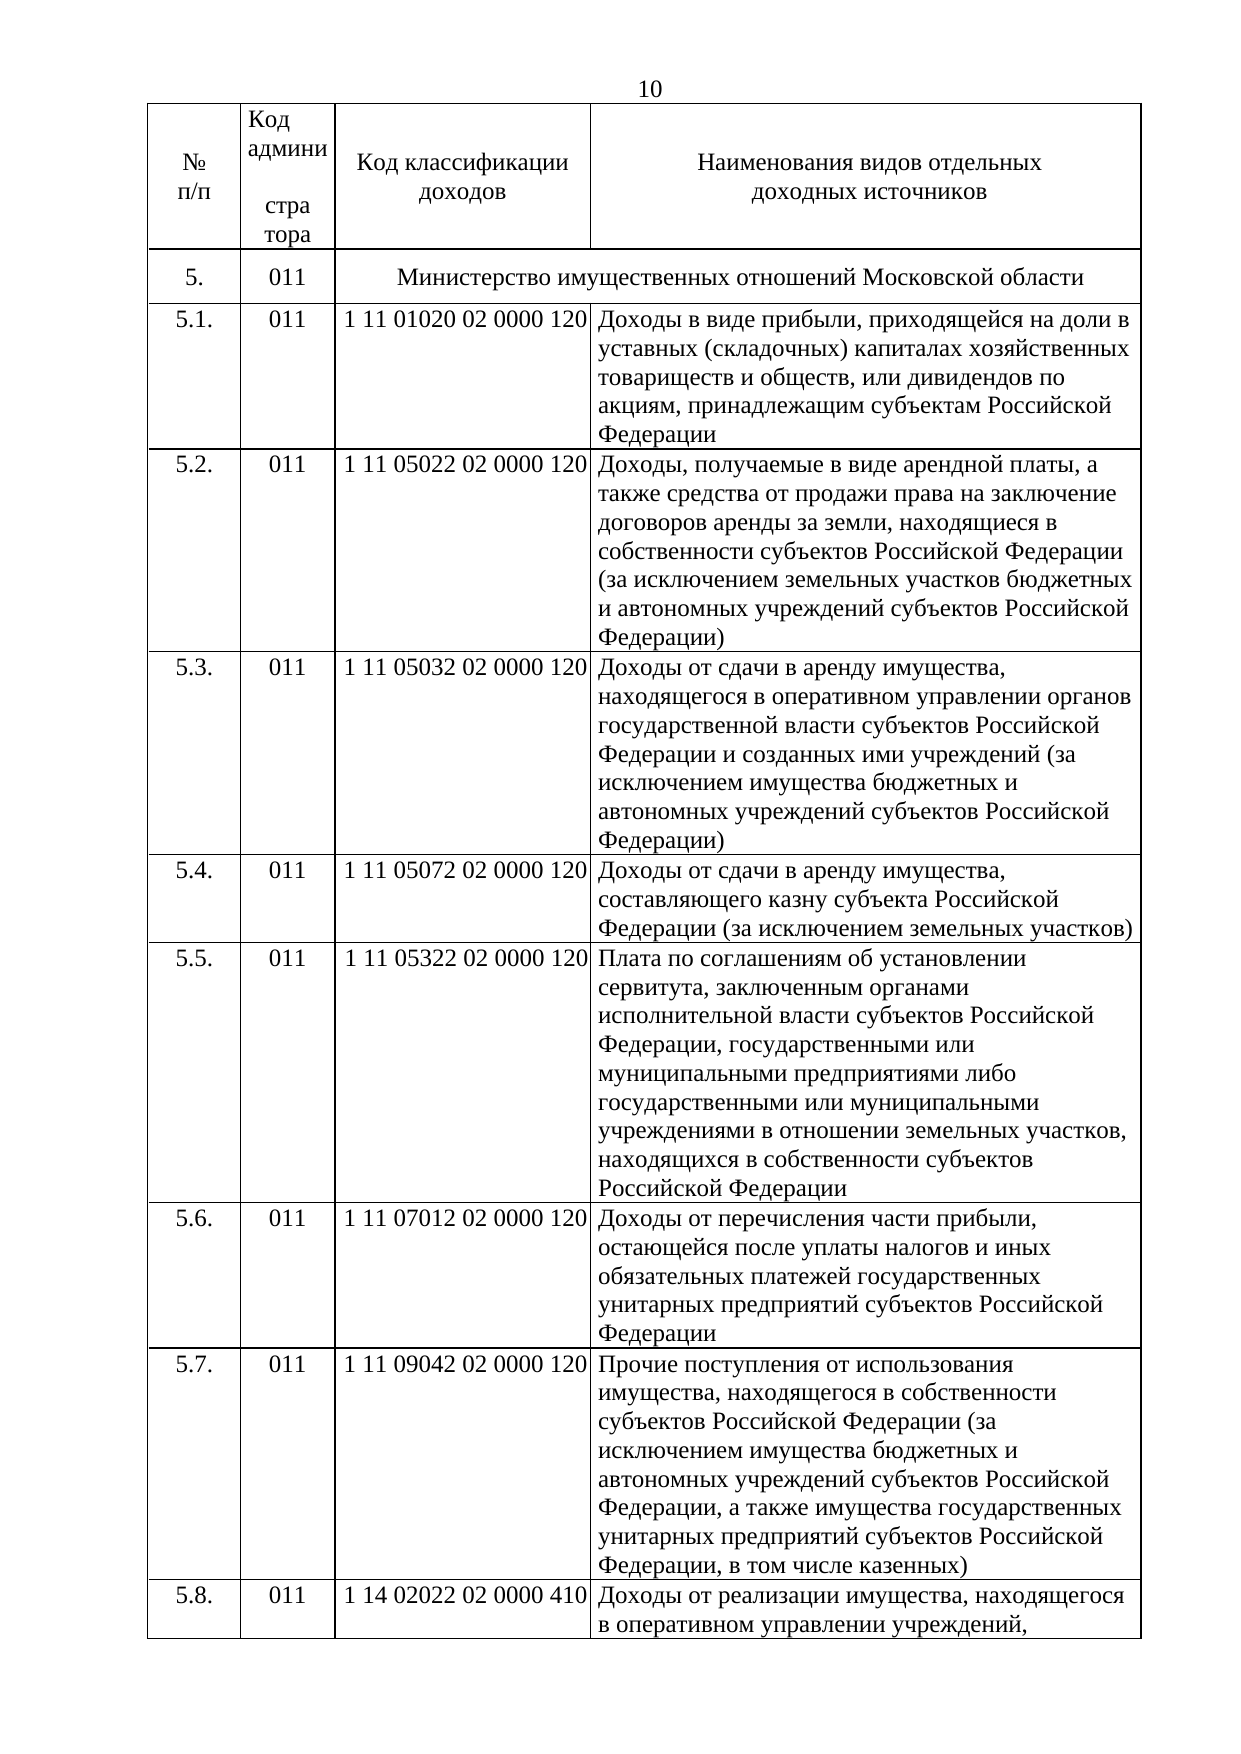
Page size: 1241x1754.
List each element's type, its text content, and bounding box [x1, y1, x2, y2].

table_cell 011 [241, 1349, 334, 1579]
table_header № п/п [148, 104, 240, 248]
table_cell 5.1. [148, 304, 240, 448]
table_cell 011 [241, 1580, 334, 1638]
table_cell 5.7. [148, 1348, 240, 1579]
table_cell 1 14 02022 02 0000 410 [336, 1580, 590, 1638]
table_cell 5.6. [148, 1203, 240, 1347]
table_cell 011 [241, 652, 334, 854]
table_cell 1 11 01020 02 0000 120 [336, 304, 590, 448]
table_cell 1 11 05032 02 0000 120 [336, 652, 590, 854]
table_cell Министерство имущественных отношений Московской области [336, 250, 1140, 303]
table_cell 5.4. [148, 855, 240, 941]
table_cell 011 [241, 1203, 334, 1347]
table_cell Доходы от сдачи в аренду имущества, находящегося в оперативном управлении органов государственной власти субъектов Российской Федерации и созданных ими учреждений (за исключением имущества бюджетных и автономных учреждений субъектов Российской Федерации) [591, 652, 1140, 854]
table_cell Доходы в виде прибыли, приходящейся на доли в уставных (складочных) капиталах хозяйственных товариществ и обществ, или дивидендов по акциям, принадлежащим субъектам Российской Федерации [591, 304, 1140, 448]
table_cell 5.3. [148, 652, 240, 854]
table_cell Плата по соглашениям об установлении сервитута, заключенным органами исполнительной власти субъектов Российской Федерации, государственными или муниципальными предприятиями либо государственными или муниципальными учреждениями в отношении земельных участков, находящихся в собственности субъектов Российской Федерации [591, 943, 1140, 1202]
table_cell 1 11 09042 02 0000 120 [336, 1349, 590, 1579]
table_cell Прочие поступления от использования имущества, находящегося в собственности субъектов Российской Федерации (за исключением имущества бюджетных и автономных учреждений субъектов Российской Федерации, а также имущества государственных унитарных предприятий субъектов Российской Федерации, в том числе казенных) [591, 1349, 1140, 1579]
table_header Код админи стра тора [241, 104, 334, 248]
table_header Наименования видов отдельных доходных источников [591, 104, 1140, 248]
table_cell Доходы от перечисления части прибыли, остающейся после уплаты налогов и иных обязательных платежей государственных унитарных предприятий субъектов Российской Федерации [591, 1203, 1140, 1347]
table_cell 011 [241, 250, 334, 303]
table_cell 011 [241, 304, 334, 448]
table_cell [591, 1580, 1140, 1638]
table_header Код классификации доходов [336, 104, 590, 248]
table_cell 1 11 05022 02 0000 120 [336, 450, 590, 651]
table_cell 5.2. [148, 449, 240, 651]
table_cell Доходы от сдачи в аренду имущества, составляющего казну субъекта Российской Федерации (за исключением земельных участков) [591, 855, 1140, 941]
table_cell 5.8. [148, 1580, 240, 1638]
table_cell 011 [241, 943, 334, 1202]
table_cell 011 [241, 450, 334, 651]
table_cell 5.5. [148, 943, 240, 1202]
table_cell 1 11 05072 02 0000 120 [336, 855, 590, 941]
table_cell 011 [241, 855, 334, 941]
table_cell 1 11 07012 02 0000 120 [336, 1203, 590, 1347]
table_cell 1 11 05322 02 0000 120 [336, 943, 590, 1202]
table_cell 5. [148, 249, 240, 303]
table_cell Доходы, получаемые в виде арендной платы, а также средства от продажи права на заключение договоров аренды за земли, находящиеся в собственности субъектов Российской Федерации (за исключением земельных участков бюджетных и автономных учреждений субъектов Российской Федерации) [591, 450, 1140, 651]
